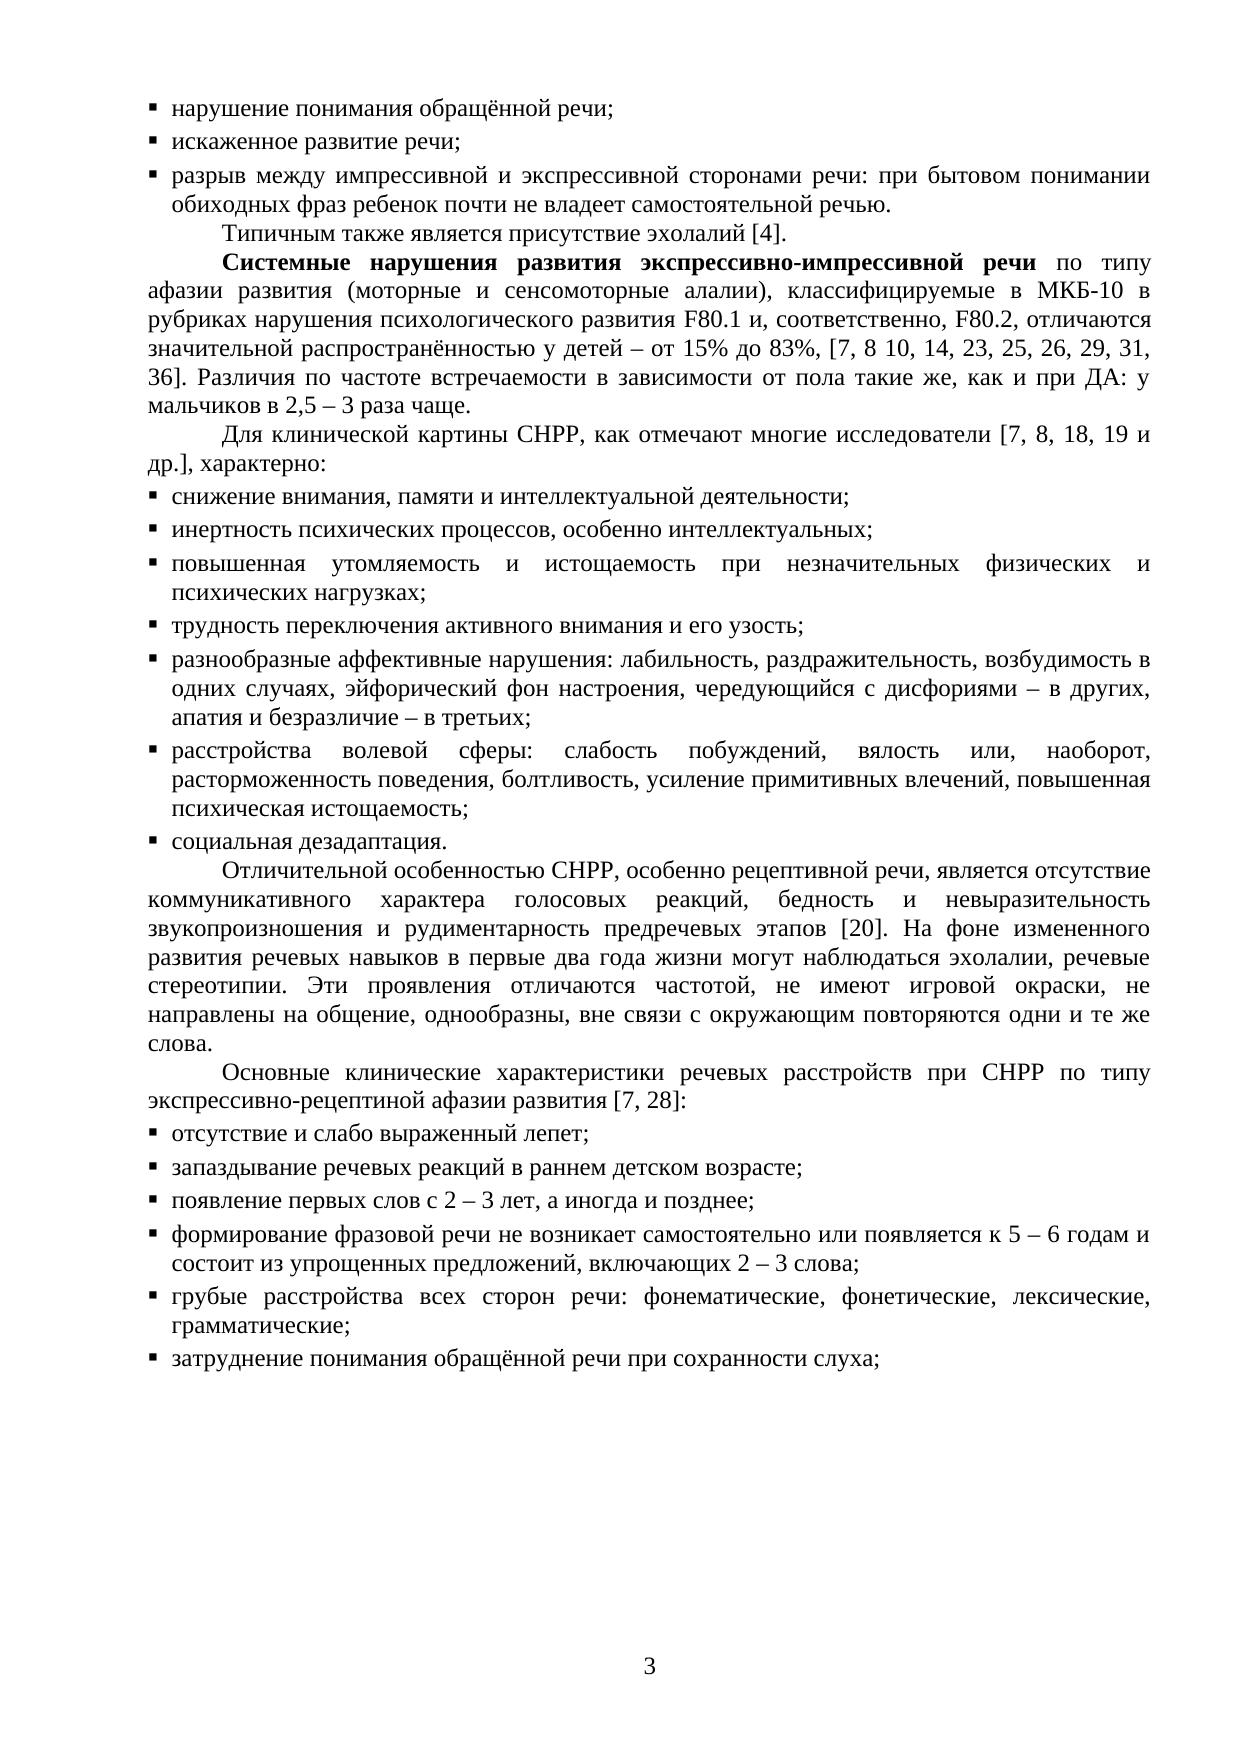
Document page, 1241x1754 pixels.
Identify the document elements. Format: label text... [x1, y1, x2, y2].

list нарушение понимания обращённой речи; [148, 89, 1152, 122]
text Системные нарушения развития экспрессивно-импрессивной речи по типу афазии развития (моторные и сенсомоторные алалии), классифицируемые в МКБ-10 в рубриках нарушения психологического развития F80.1 и, соответственно, F80.2, отличаются значительной распространённостью у детей – от 15% до 83%, [7, 8 10, 14, 23, 25, 26, 29, 31, 36]. Различия по частоте встречаемости в зависимости от пола такие же, как и при ДА: у мальчиков в 2,5 – 3 раза чаще. [148, 247, 1152, 419]
list разнообразные аффективные нарушения: лабильность, раздражительность, возбудимость в одних случаях, эйфорический фон настроения, чередующийся с дисфориями – в других, апатия и безразличие – в третьих; [148, 640, 1152, 731]
list социальная дезадаптация. [148, 822, 1152, 855]
text Для клинической картины СНРР, как отмечают многие исследователи [7, 8, 18, 19 и др.], характерно: [148, 419, 1152, 477]
list появление первых слов с 2 – 3 лет, а иногда и позднее; [148, 1181, 1152, 1215]
list инертность психических процессов, особенно интеллектуальных; [148, 510, 1152, 544]
list запаздывание речевых реакций в раннем детском возрасте; [148, 1148, 1152, 1181]
list повышенная утомляемость и истощаемость при незначительных физических и психических нагрузках; [148, 544, 1152, 606]
list отсутствие и слабо выраженный лепет; [148, 1114, 1152, 1148]
list затруднение понимания обращённой речи при сохранности слуха; [148, 1339, 1152, 1373]
text Основные клинические характеристики речевых расстройств при СНРР по типу экспрессивно-рецептиной афазии развития [7, 28]: [148, 1057, 1152, 1114]
list искаженное развитие речи; [148, 122, 1152, 156]
list формирование фразовой речи не возникает самостоятельно или появляется к 5 – 6 годам и состоит из упрощенных предложений, включающих 2 – 3 слова; [148, 1215, 1152, 1277]
list трудность переключения активного внимания и его узость; [148, 606, 1152, 640]
text Отличительной особенностью СНРР, особенно рецептивной речи, является отсутствие коммуникативного характера голосовых реакций, бедность и невыразительность звукопроизношения и рудиментарность предречевых этапов [20]. На фоне измененного развития речевых навыков в первые два года жизни могут наблюдаться эхолалии, речевые стереотипии. Эти проявления отличаются частотой, не имеют игровой окраски, не направлены на общение, однообразны, вне связи с окружающим повторяются одни и те же слова. [148, 855, 1152, 1057]
list разрыв между импрессивной и экспрессивной сторонами речи: при бытовом понимании обиходных фраз ребенок почти не владеет самостоятельной речью. [148, 156, 1152, 218]
list расстройства волевой сферы: слабость побуждений, вялость или, наоборот, расторможенность поведения, болтливость, усиление примитивных влечений, повышенная психическая истощаемость; [148, 731, 1152, 822]
list снижение внимания, памяти и интеллектуальной деятельности; [148, 477, 1152, 510]
text Типичным также является присутствие эхолалий [4]. [148, 218, 1152, 247]
list грубые расстройства всех сторон речи: фонематические, фонетические, лексические, грамматические; [148, 1277, 1152, 1339]
